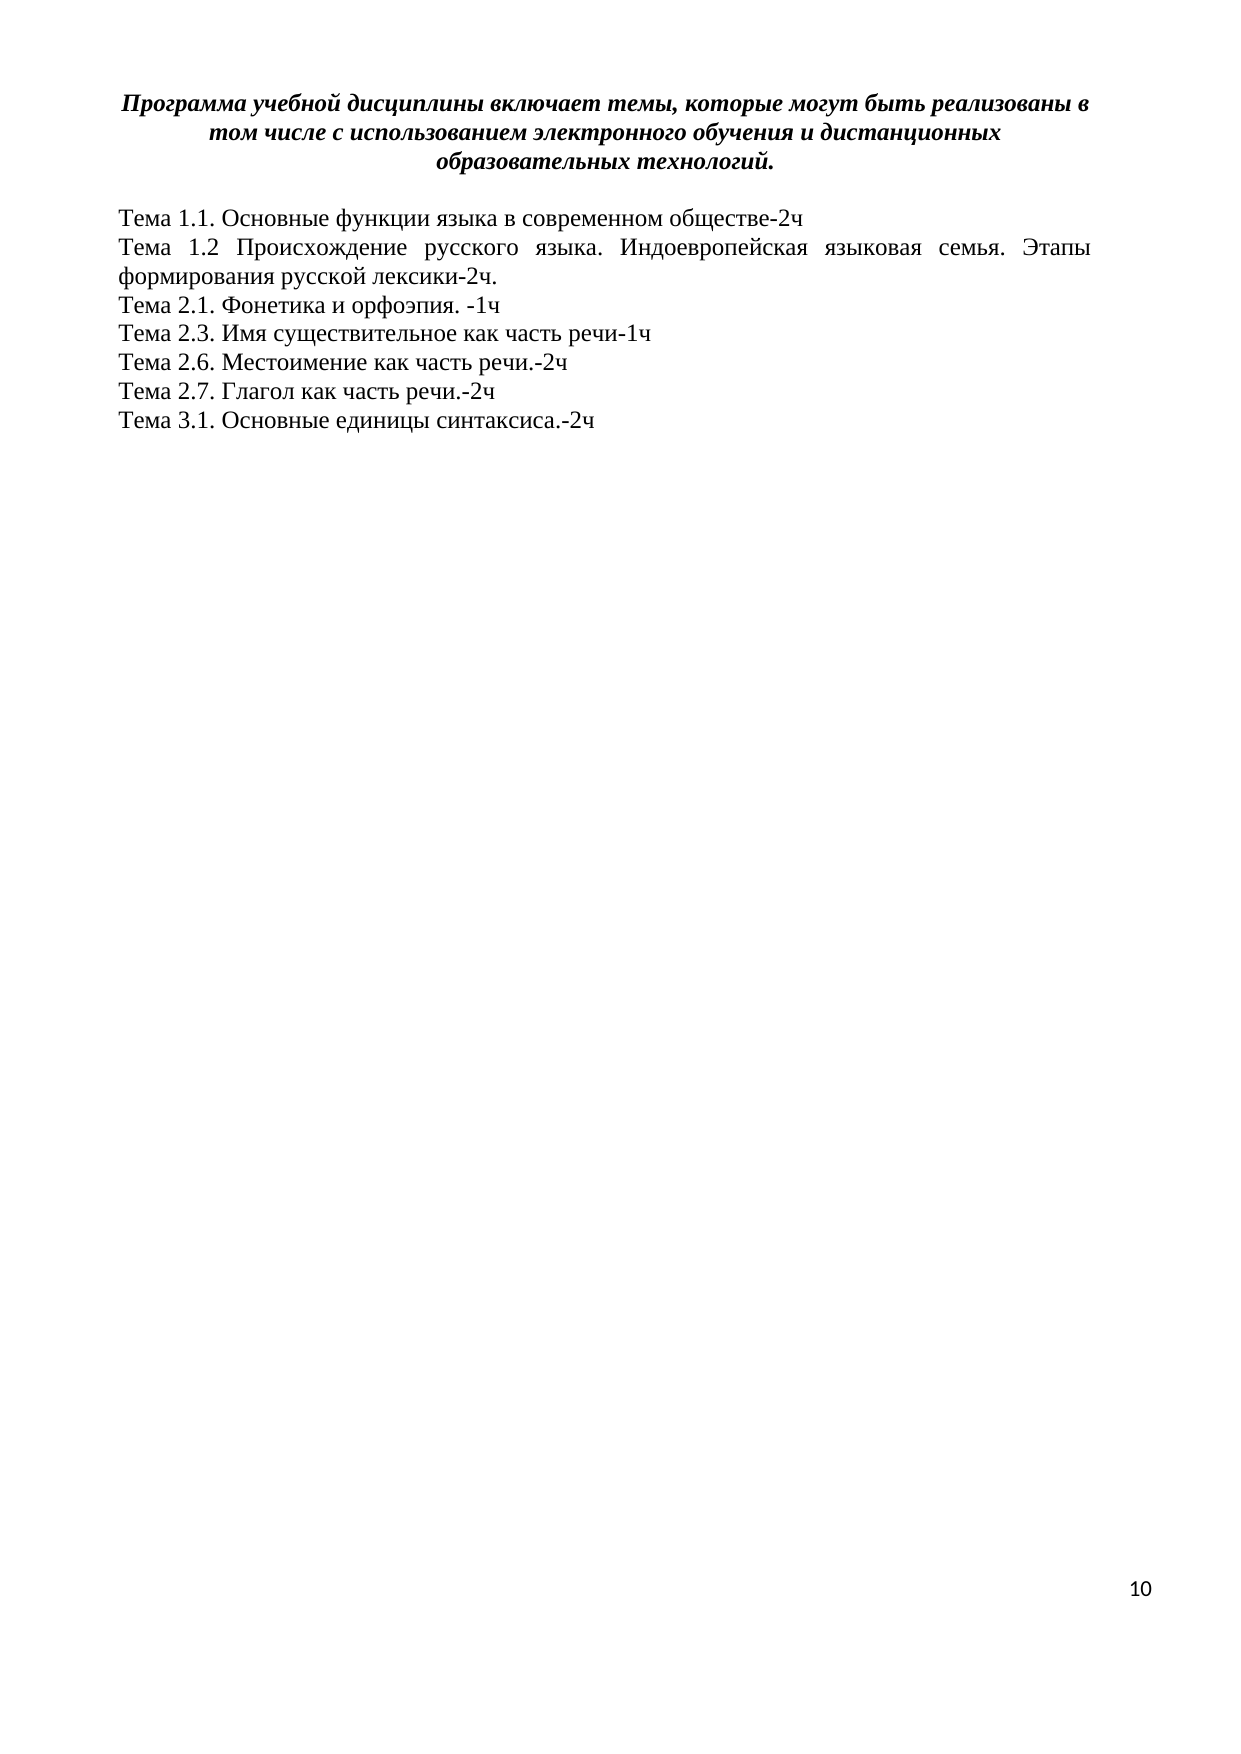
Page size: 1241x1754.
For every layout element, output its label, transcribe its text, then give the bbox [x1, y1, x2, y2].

text Тема 1.2 Происхождение русского языка. Индоевропейская языковая семья. Этапы формирования русской лексики-2ч. [118, 232, 1093, 290]
text Тема 2.6. Местоимение как часть речи.-2ч [118, 347, 1146, 376]
text Тема 1.1. Основные функции языка в современном обществе-2ч [118, 203, 1093, 232]
text Тема 2.7. Глагол как часть речи.-2ч [118, 376, 1146, 405]
text Тема 2.1. Фонетика и орфоэпия. -1ч [118, 290, 1146, 318]
text Тема 3.1. Основные единицы синтаксиса.-2ч [118, 405, 1146, 433]
text Программа учебной дисциплины включает темы, которые могут быть реализованы в том числе с использованием электронного обучения и дистанционных образовательных технологий. [118, 88, 1093, 175]
text Тема 2.3. Имя существительное как часть речи-1ч [118, 318, 1146, 347]
